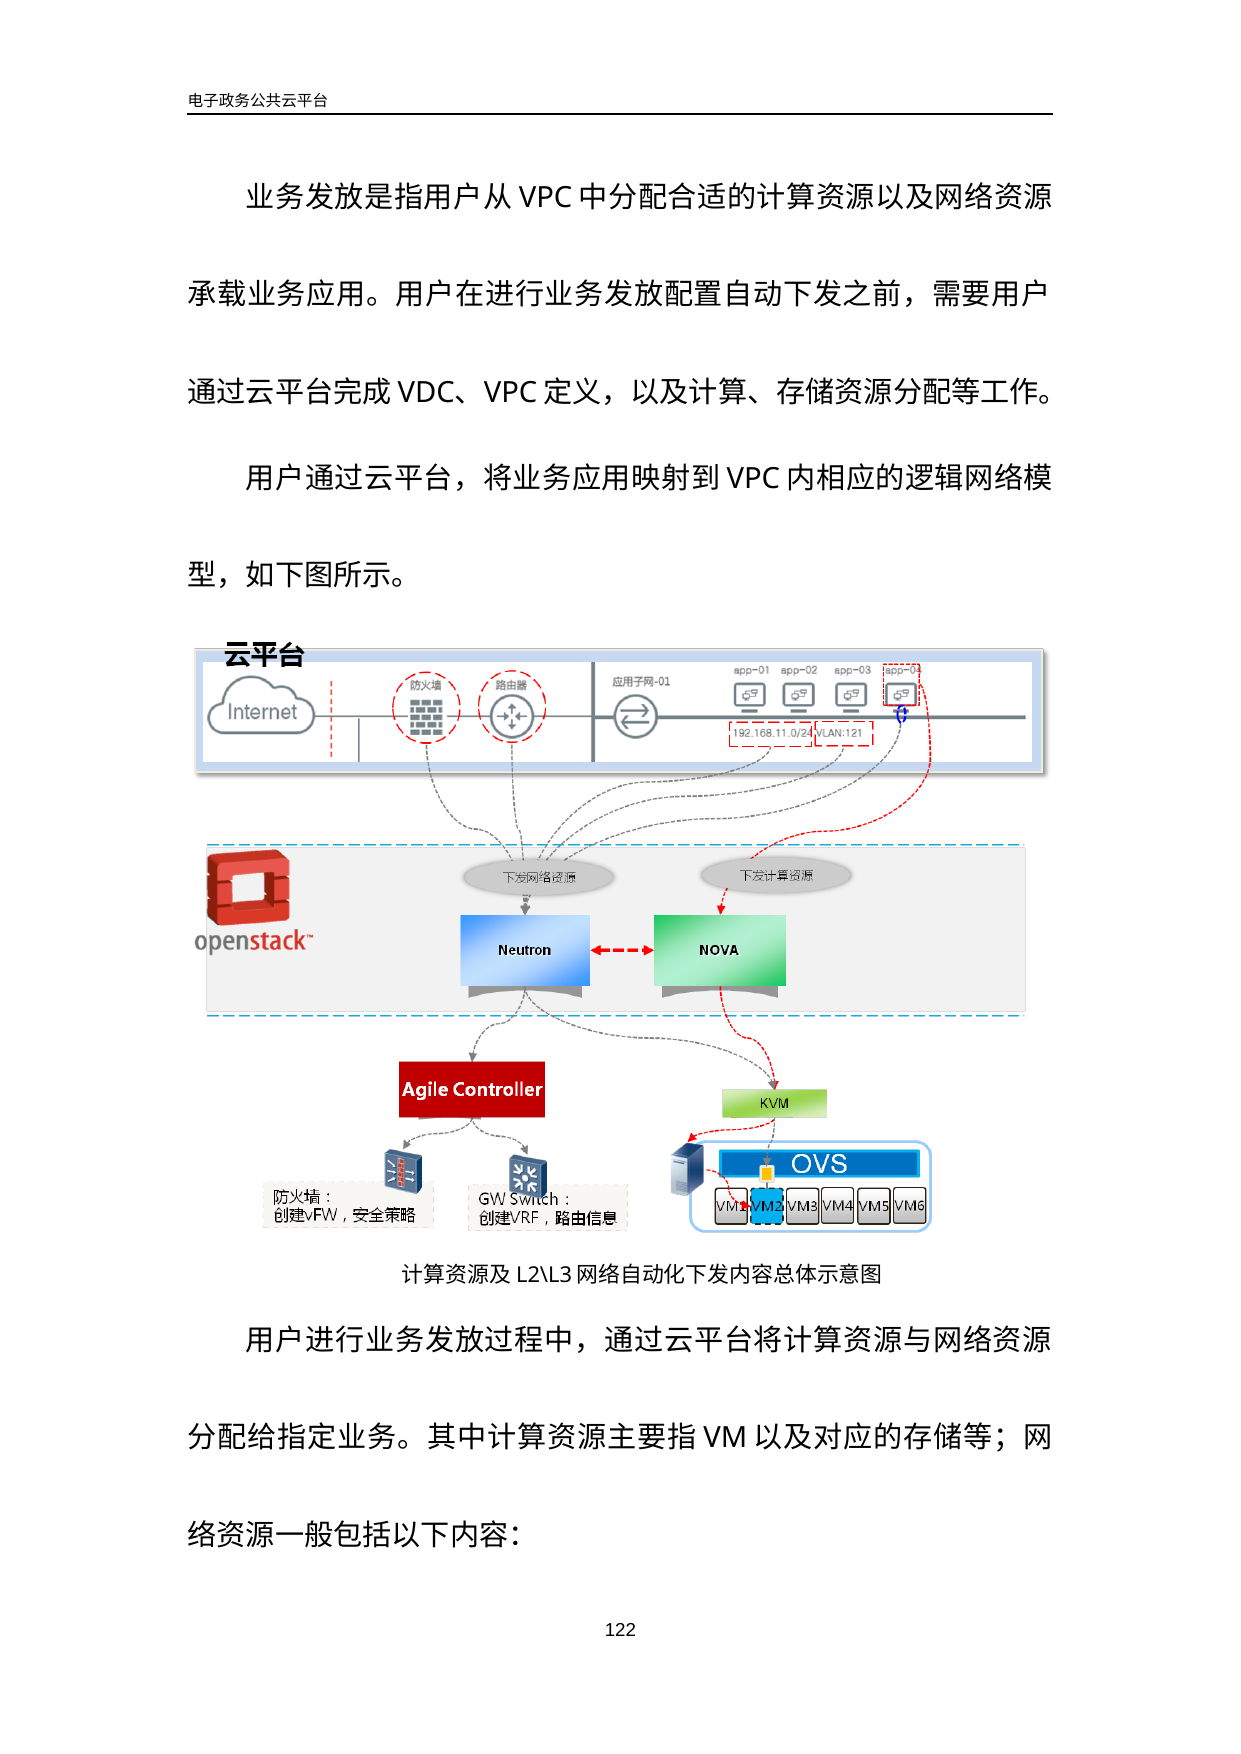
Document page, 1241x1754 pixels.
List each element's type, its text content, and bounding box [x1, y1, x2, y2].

picture [187, 626, 1053, 1233]
list 用户通过云平台，将业务应用映射到VPC内相应的逻辑网络模型，如下图所示。 [187, 443, 1053, 606]
text 计算资源及 L2\L3网络自动化下发内容总体示意图 [187, 1257, 1053, 1289]
list 用户进行业务发放过程中，通过云平台将计算资源与网络资源分配给指定业务。其中计算资源主要指VM以及对应的存储等；网络资源一般包括以下内容： [187, 1305, 1053, 1565]
list 业务发放是指用户从VPC中分配合适的计算资源以及网络资源承载业务应用。用户在进行业务发放配置自动下发之前，需要用户通过云平台完成VDC、VPC定义，以及计算、存储资源分配等工作。 [187, 162, 1053, 422]
